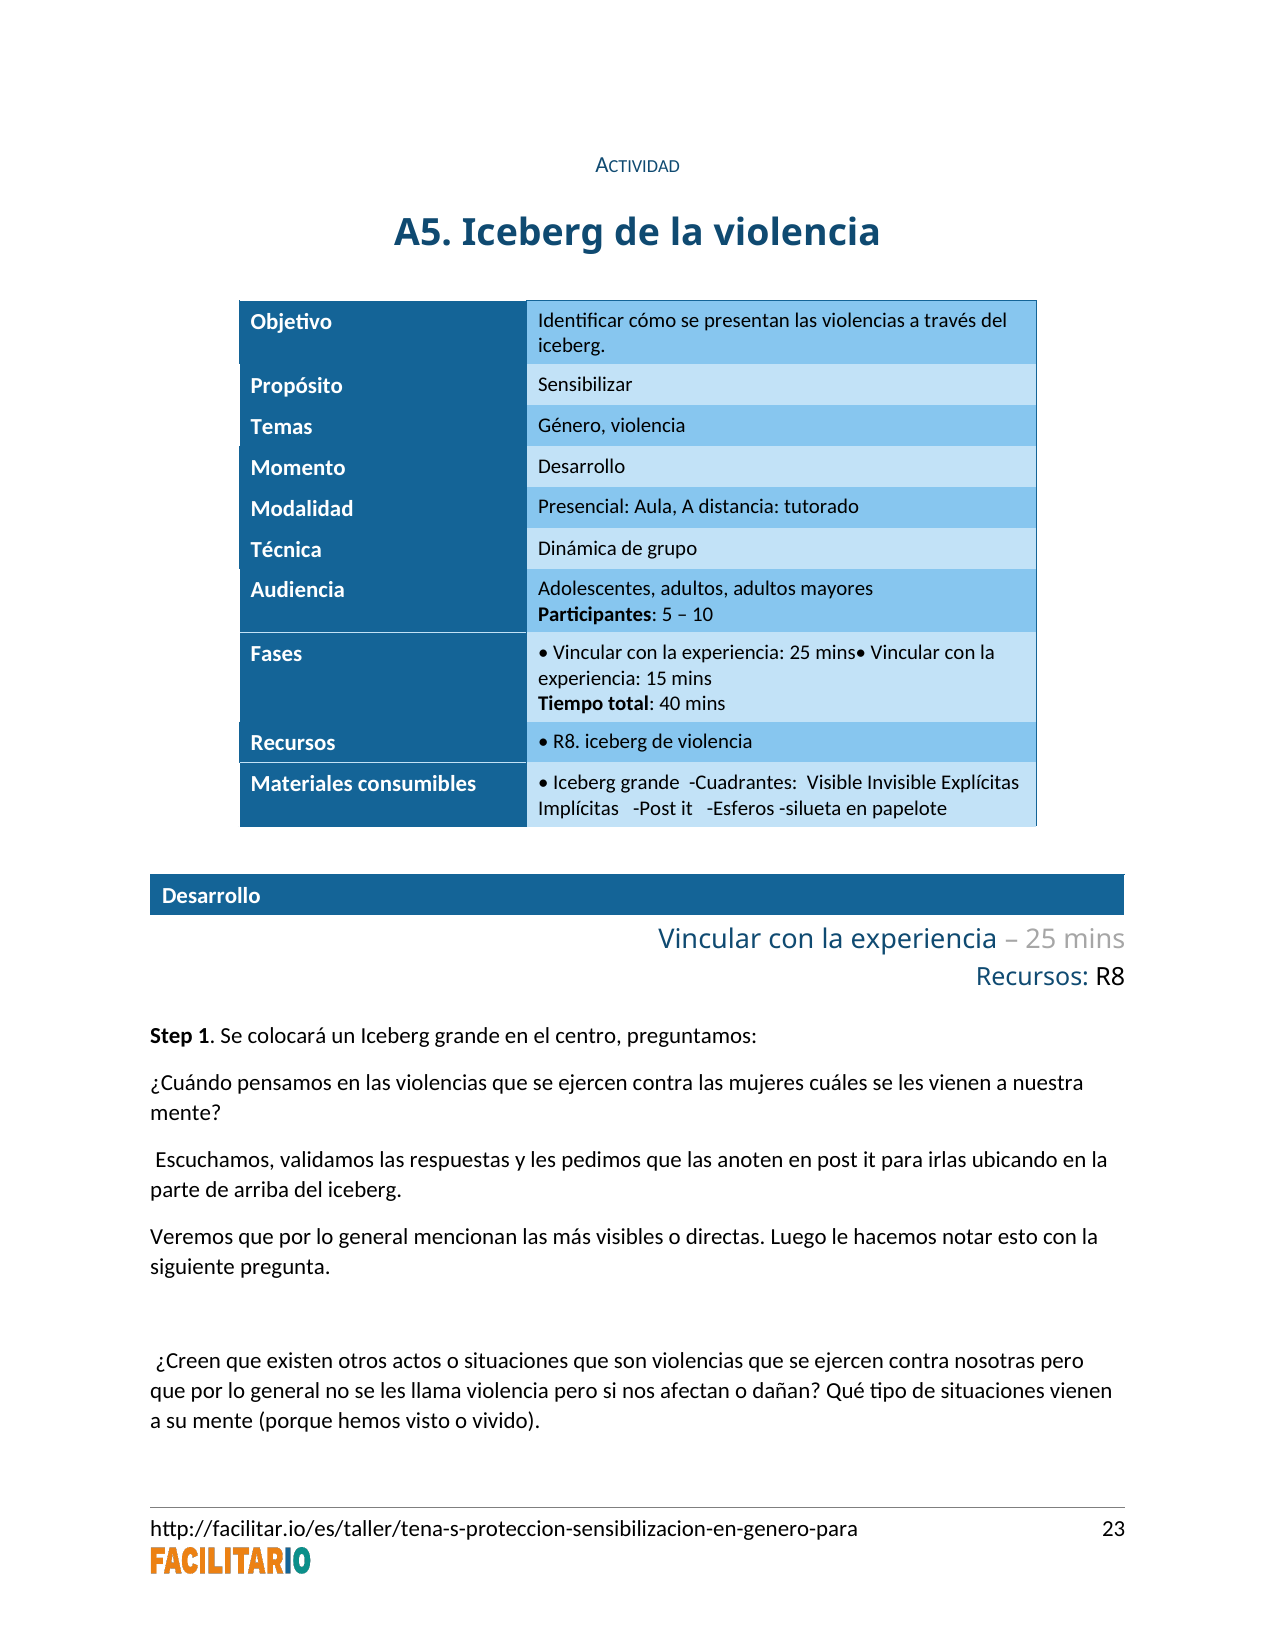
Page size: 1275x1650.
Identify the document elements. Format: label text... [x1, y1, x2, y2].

table_cell Presencial: Aula, A distancia: tutorado [527, 487, 1036, 528]
table_header Desarrollo [151, 875, 1124, 915]
text ¿Cuándo pensamos en las violencias que se ejercen contra las mujeres cuáles se les vienen a nuestra mente? [150, 1068, 1125, 1126]
text Actividad [150, 150, 1125, 178]
text Veremos que por lo general mencionan las más visibles o directas. Luego le hacemos notar esto con la siguiente pregunta. [150, 1222, 1125, 1280]
text Recursos: R8 [150, 959, 1125, 993]
table_header Objetivo [240, 301, 526, 364]
table_header Identificar cómo se presentan las violencias a través del iceberg. [527, 301, 1036, 364]
table_cell Materiales consumibles [240, 764, 526, 826]
table_cell Momento [240, 447, 526, 487]
table_cell Sensibilizar [527, 364, 1036, 405]
table_cell Técnica [240, 529, 526, 569]
text Escuchamos, validamos las respuestas y les pedimos que las anoten en post it para irlas ubicando en la parte de arriba del iceberg. [150, 1145, 1125, 1203]
table_cell Adolescentes, adultos, adultos mayores Participantes: 5 – 10 [527, 569, 1036, 632]
table_cell Temas [240, 406, 526, 446]
text Step 1. Se colocará un Iceberg grande en el centro, preguntamos: [150, 1021, 1125, 1049]
table_cell Dinámica de grupo [527, 528, 1036, 569]
table_cell Propósito [240, 365, 526, 405]
table_cell Desarrollo [527, 446, 1036, 487]
subtitle Vincular con la experiencia – 25 mins [150, 919, 1125, 956]
table_cell • Vincular con la experiencia: 25 mins Tiempo total: 40 mins [527, 633, 1036, 722]
table_cell Modalidad [240, 488, 526, 528]
subtitle A5. Iceberg de la violencia [150, 205, 1125, 256]
table_cell Fases [240, 634, 526, 722]
table_cell • R8. iceberg de violencia [527, 722, 1036, 762]
table_cell Recursos [240, 723, 526, 762]
table_cell Audiencia [240, 570, 526, 632]
picture [145, 1544, 315, 1576]
table_cell Género, violencia [527, 405, 1036, 446]
text ¿Creen que existen otros actos o situaciones que son violencias que se ejercen contra nosotras pero que por lo general no se les llama violencia pero si nos afectan o dañan? Qué tipo de situaciones vienen a su mente (porque hemos visto o vivido). [150, 1346, 1125, 1434]
table_cell • Iceberg grande -Cuadrantes: Visible Invisible Explícitas Implícitas -Post it -Esferos -silueta en papelote [527, 763, 1036, 826]
